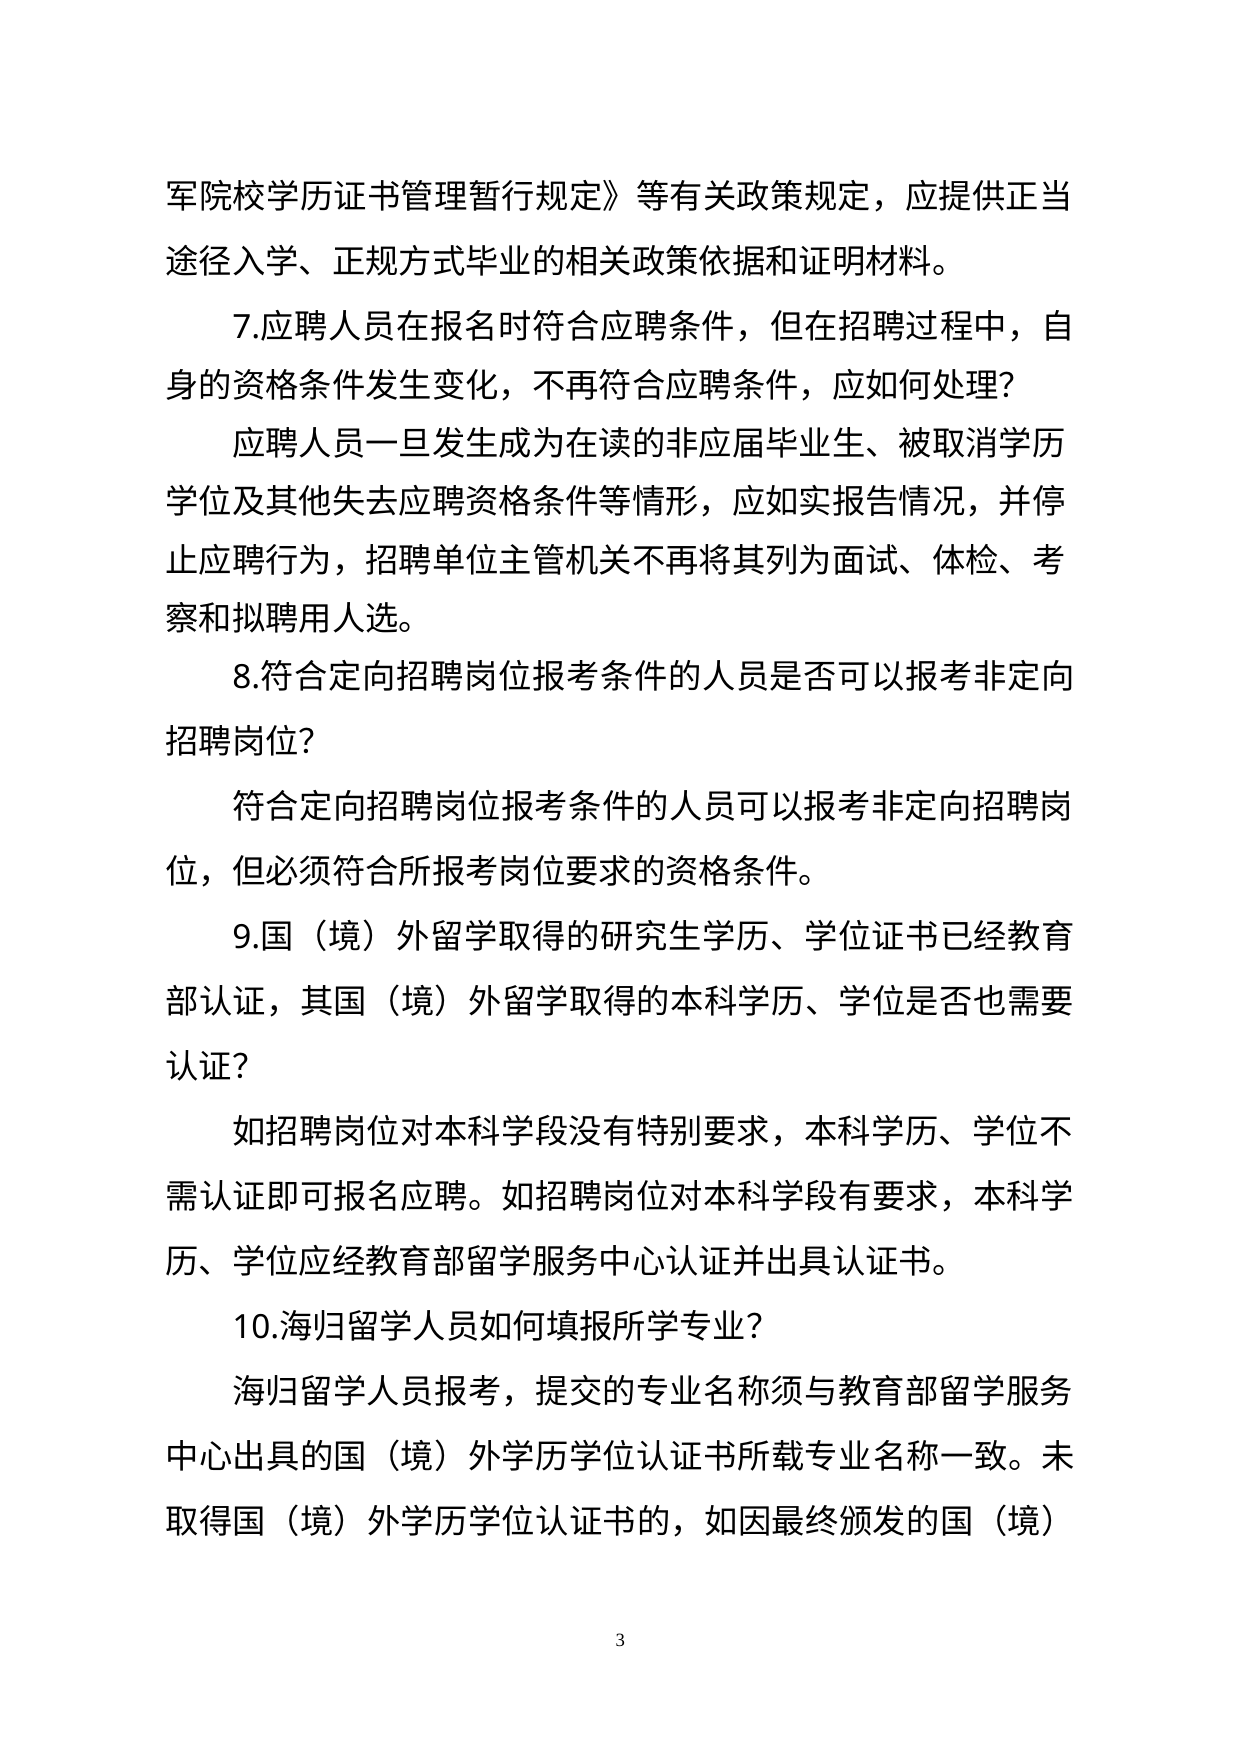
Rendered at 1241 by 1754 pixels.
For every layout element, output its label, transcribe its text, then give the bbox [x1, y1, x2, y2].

text 应聘人员一旦发生成为在读的非应届毕业生、被取消学历学位及其他失去应聘资格条件等情形，应如实报告情况，并停止应聘行为，招聘单位主管机关不再将其列为面试、体检、考察和拟聘用人选。 [165, 409, 1075, 642]
text 符合定向招聘岗位报考条件的人员可以报考非定向招聘岗位，但必须符合所报考岗位要求的资格条件。 [165, 772, 1075, 902]
text 9.国（境）外留学取得的研究生学历、学位证书已经教育部认证，其国（境）外留学取得的本科学历、学位是否也需要认证？ [165, 902, 1075, 1097]
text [165, 162, 1075, 292]
text 10.海归留学人员如何填报所学专业？ [165, 1292, 1075, 1357]
text 如招聘岗位对本科学段没有特别要求，本科学历、学位不需认证即可报名应聘。如招聘岗位对本科学段有要求，本科学历、学位应经教育部留学服务中心认证并出具认证书。 [165, 1097, 1075, 1292]
text 7.应聘人员在报名时符合应聘条件，但在招聘过程中，自身的资格条件发生变化，不再符合应聘条件，应如何处理？ [165, 292, 1075, 409]
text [165, 1357, 1075, 1552]
text 8.符合定向招聘岗位报考条件的人员是否可以报考非定向招聘岗位？ [165, 642, 1075, 772]
